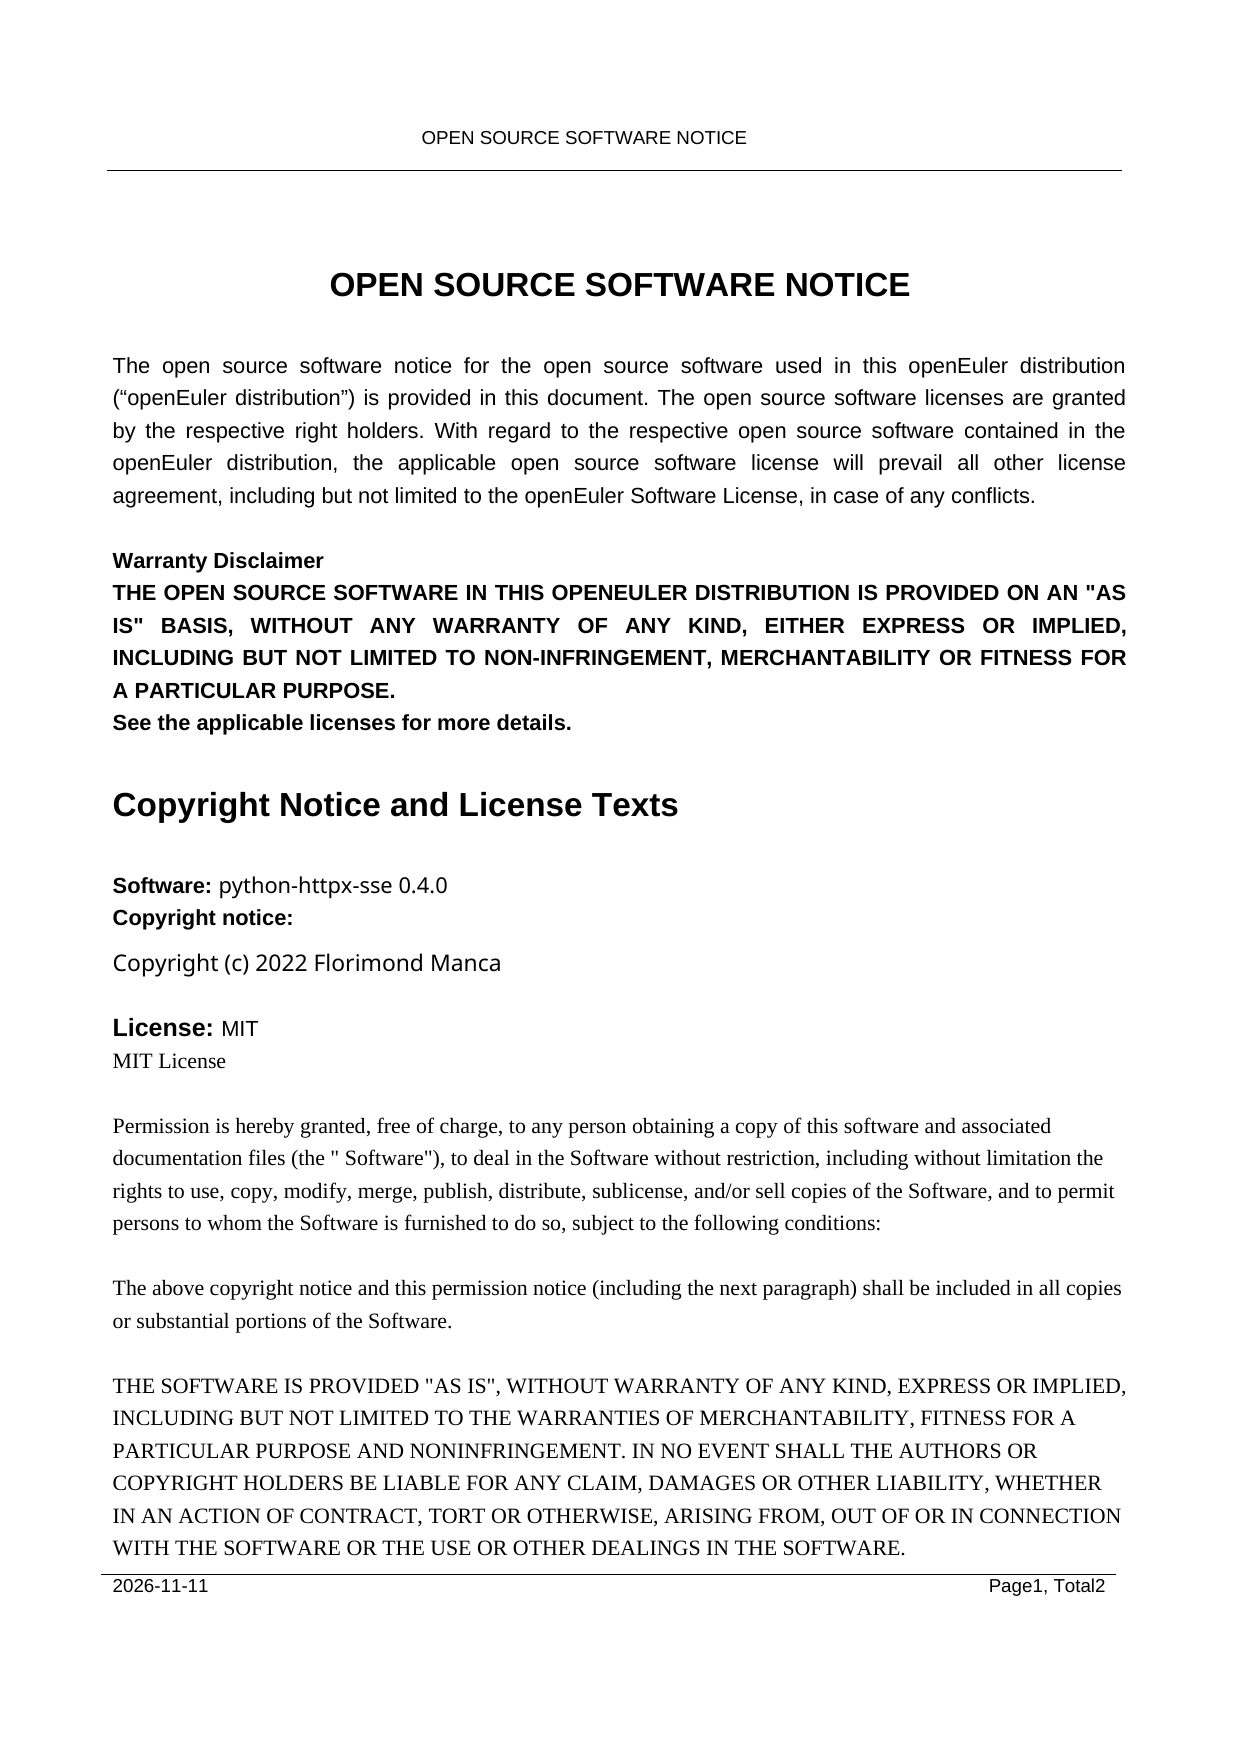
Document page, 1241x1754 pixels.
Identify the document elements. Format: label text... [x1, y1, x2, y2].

text Warranty Disclaimer [112, 544, 1128, 576]
text Copyright Notice and License Texts [112, 771, 1128, 836]
text THE OPEN SOURCE SOFTWARE IN THIS OPENEULER DISTRIBUTION IS PROVIDED ON AN "AS IS" BASIS, WITHOUT ANY WARRANTY OF ANY KIND, EITHER EXPRESS OR IMPLIED, INCLUDING BUT NOT LIMITED TO NON-INFRINGEMENT, MERCHANTABILITY OR FITNESS FOR A PARTICULAR PURPOSE. See the applicable licenses for more details. [112, 576, 1128, 739]
text Copyright notice: [112, 901, 1128, 934]
text OPEN SOURCE SOFTWARE NOTICE [112, 251, 1128, 316]
text The open source software notice for the open source software used in this openEuler distribution (“openEuler distribution”) is provided in this document. The open source software licenses are granted by the respective right holders. With regard to the respective open source software contained in the openEuler distribution, the applicable open source software license will prevail all other license agreement, including but not limited to the openEuler Software License, in case of any conflicts. [112, 349, 1128, 511]
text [112, 1044, 1128, 1564]
title Software: python-httpx-sse 0.4.0 [112, 869, 1128, 901]
text License: MIT [112, 1012, 1128, 1044]
text Copyright (c) 2022 Florimond Manca [112, 947, 1128, 1012]
